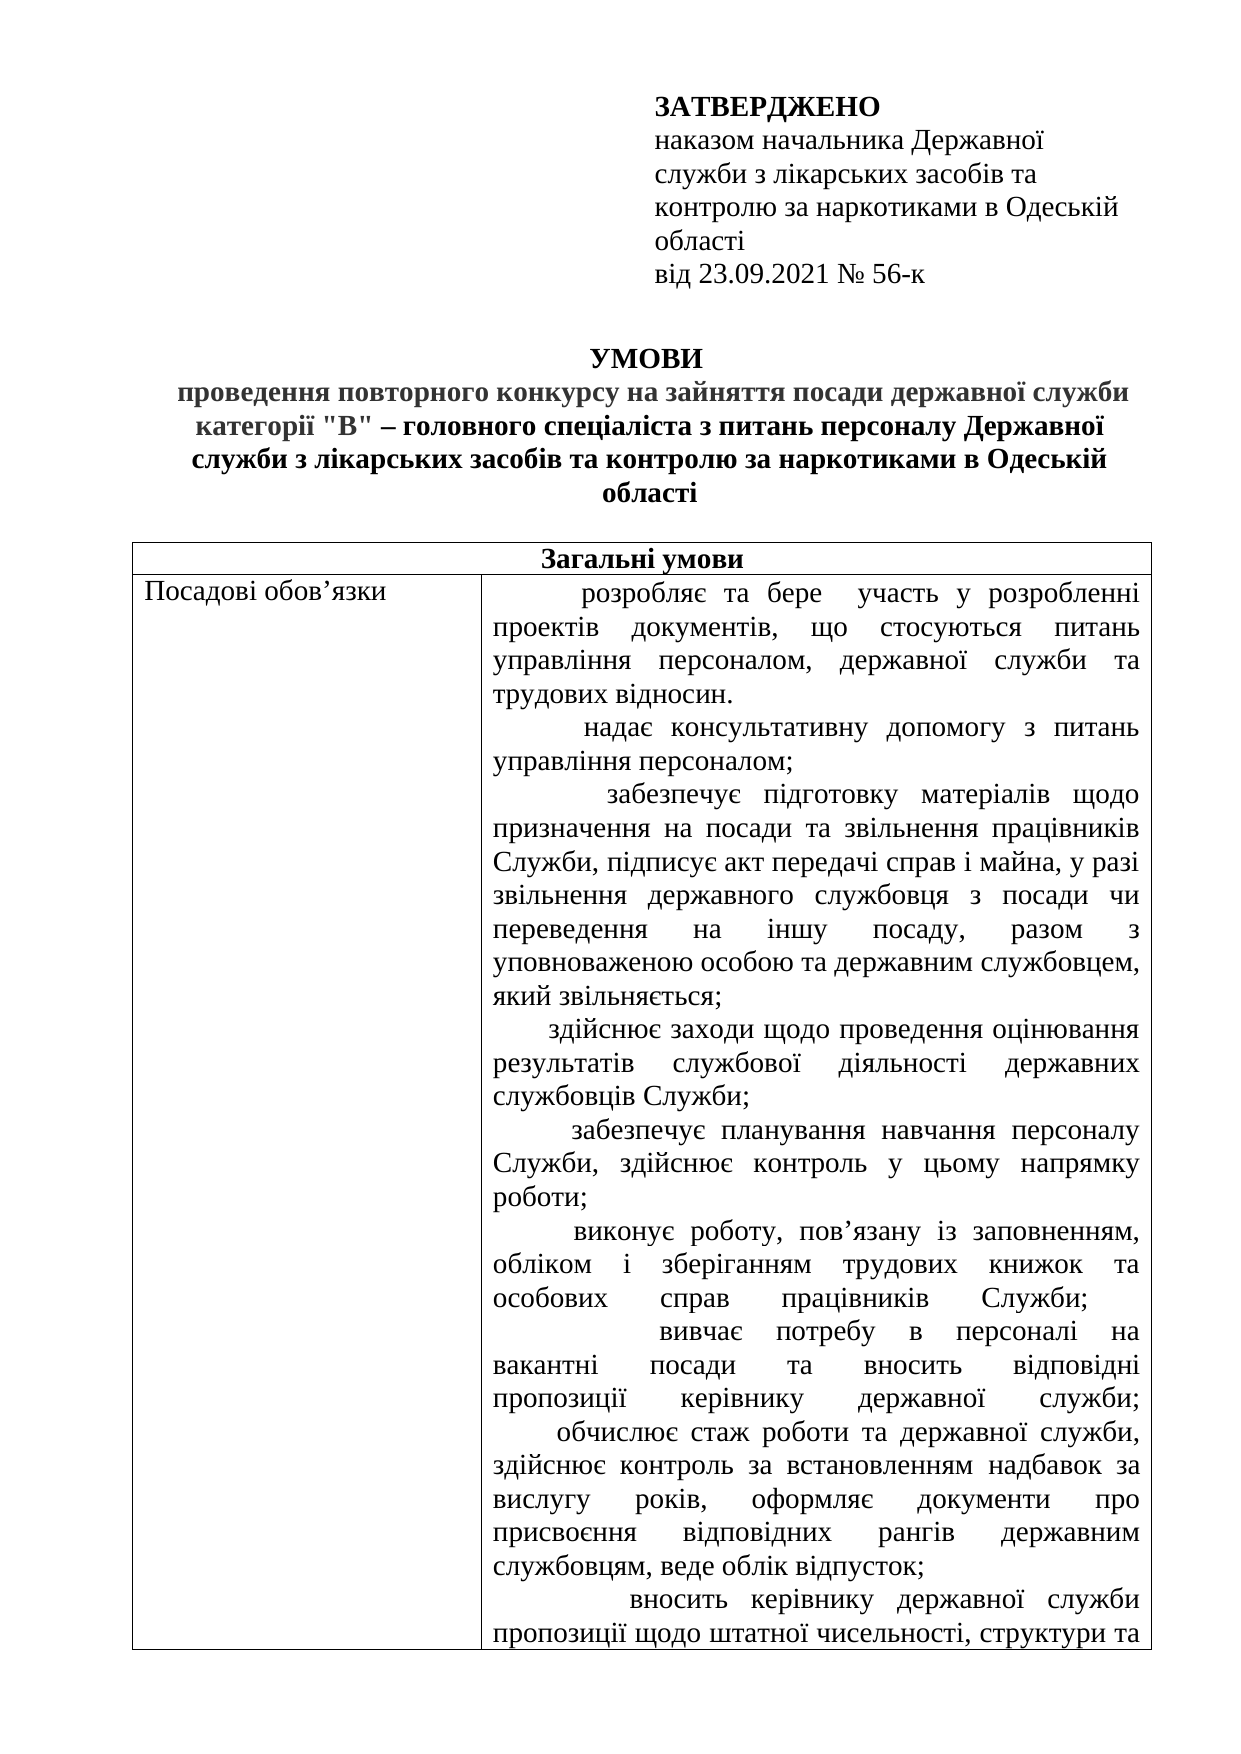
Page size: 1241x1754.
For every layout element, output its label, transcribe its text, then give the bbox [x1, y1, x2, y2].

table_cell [482, 575, 1151, 1649]
table_cell Посадові обов’язки [133, 575, 481, 1649]
text УМОВИ проведення повторного конкурсу на зайняття посади державної служби категорії "В" – головного спеціаліста з питань персоналу Державної служби з лікарських засобів та контролю за наркотиками в Одеській області [148, 341, 1152, 508]
table_header Загальні умови [133, 543, 1151, 574]
